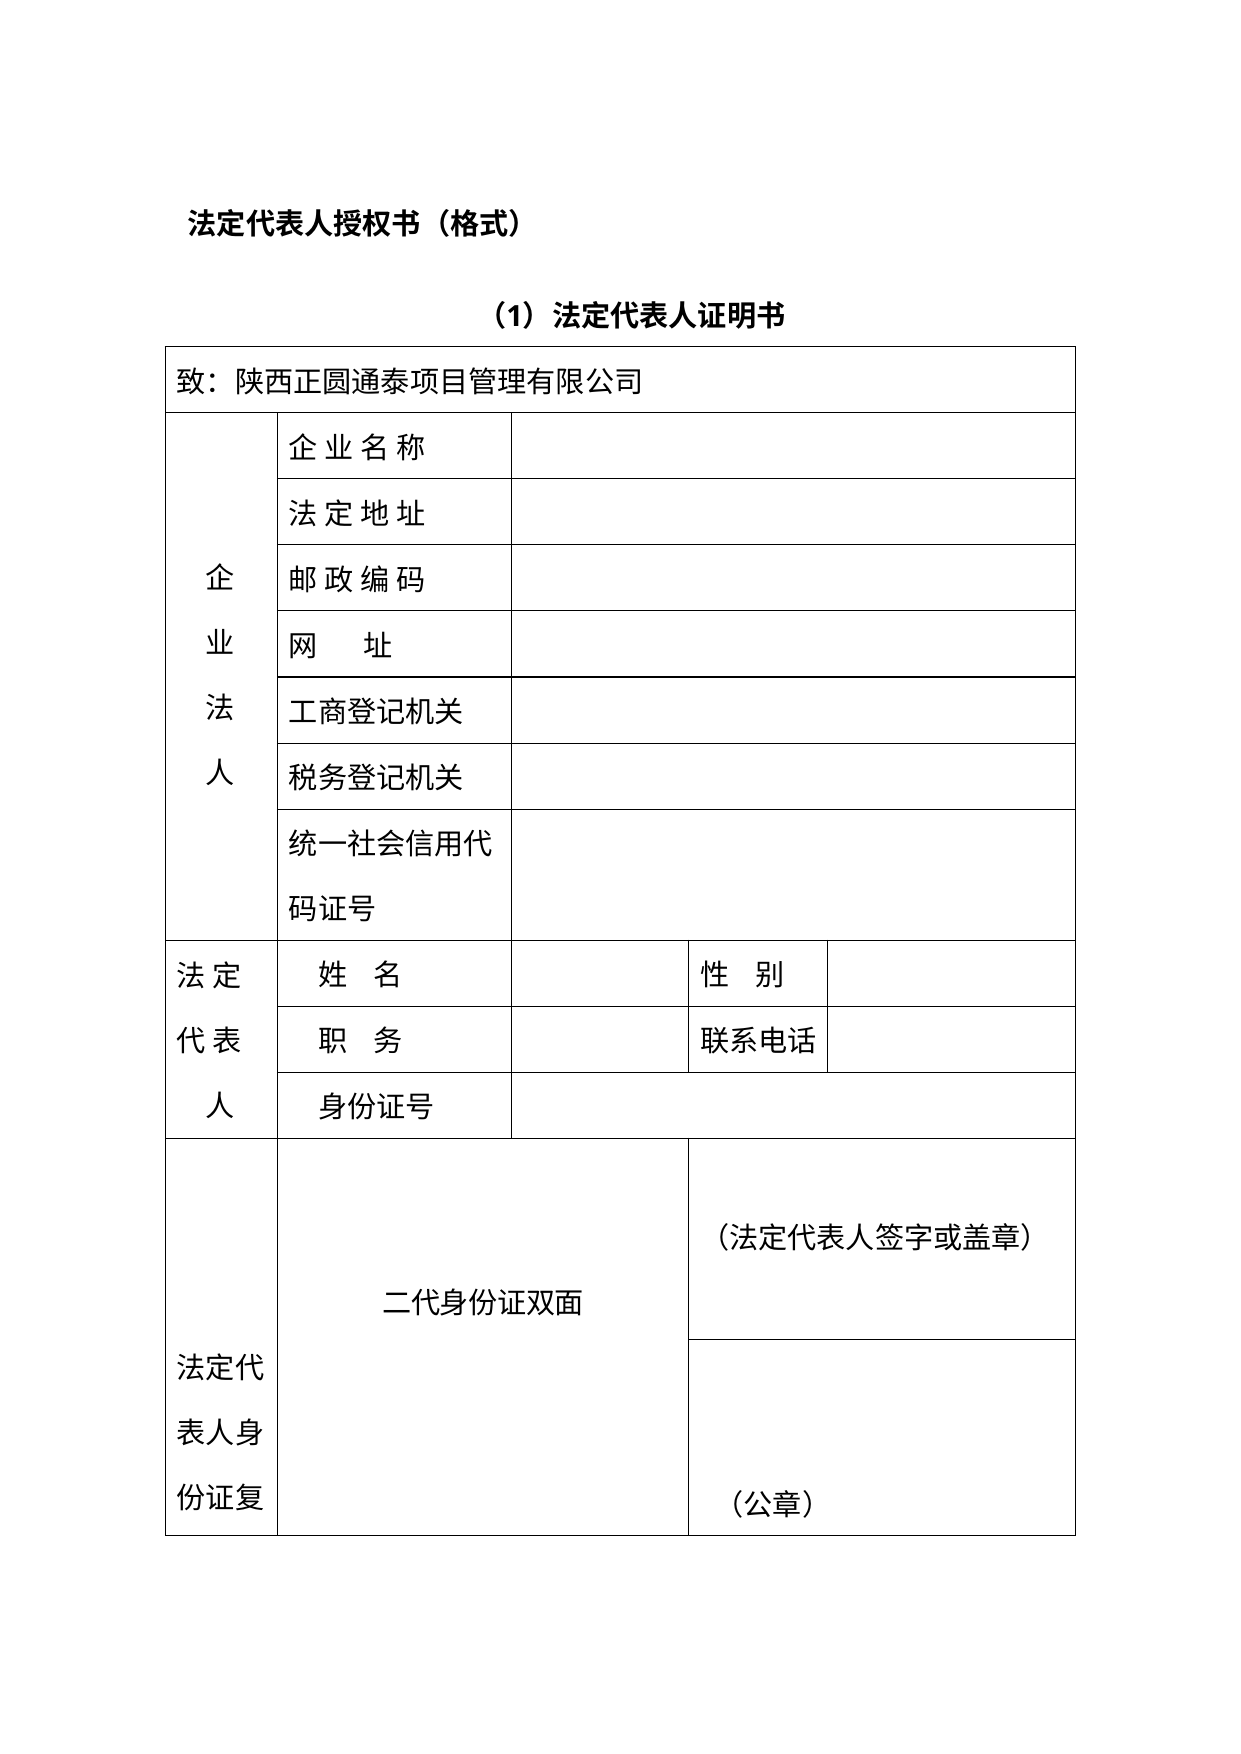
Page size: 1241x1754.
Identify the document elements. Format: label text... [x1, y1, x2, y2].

subtitle 法定代表人授权书（格式） [187, 189, 1053, 254]
table_cell 企 业 名 称 [278, 413, 511, 478]
table_cell 性 别 [689, 941, 827, 1006]
table_cell [512, 479, 1075, 544]
table_cell （法定代表人签字或盖章） [689, 1139, 1075, 1339]
table_cell [512, 810, 1075, 939]
table_cell [512, 1073, 1075, 1138]
table_cell [512, 413, 1075, 478]
table_cell 姓 名 [278, 941, 511, 1006]
table_cell [828, 941, 1075, 1006]
table_cell 职 务 [278, 1007, 511, 1072]
table_cell [512, 941, 688, 1006]
table_cell 法 定 代 表 人 [166, 941, 277, 1138]
table_cell 统一社会信用代码证号 [278, 810, 511, 939]
table_cell [828, 1007, 1075, 1072]
table_cell 法定代表人身份证复印件 [166, 1139, 277, 1535]
table_cell （公章） 年 月 日 [689, 1340, 1075, 1535]
table_cell 二代身份证双面 [278, 1139, 688, 1535]
table_cell 身份证号 [278, 1073, 511, 1138]
table_cell [512, 744, 1075, 808]
table_header 致：陕西正圆通泰项目管理有限公司 [166, 347, 1075, 412]
table_cell 联系电话 [689, 1007, 827, 1072]
text （1）法定代表人证明书 [209, 281, 1053, 346]
table_cell 工商登记机关 [278, 678, 511, 742]
table_cell 企 业 法 人 [166, 413, 277, 939]
table_cell [512, 1007, 688, 1072]
table_cell [512, 611, 1075, 676]
table_cell [512, 545, 1075, 610]
table_cell 邮 政 编 码 [278, 545, 511, 610]
table_cell 网 址 [278, 611, 511, 676]
table_cell [512, 678, 1075, 742]
table_cell 税务登记机关 [278, 744, 511, 808]
table_cell 法 定 地 址 [278, 479, 511, 544]
